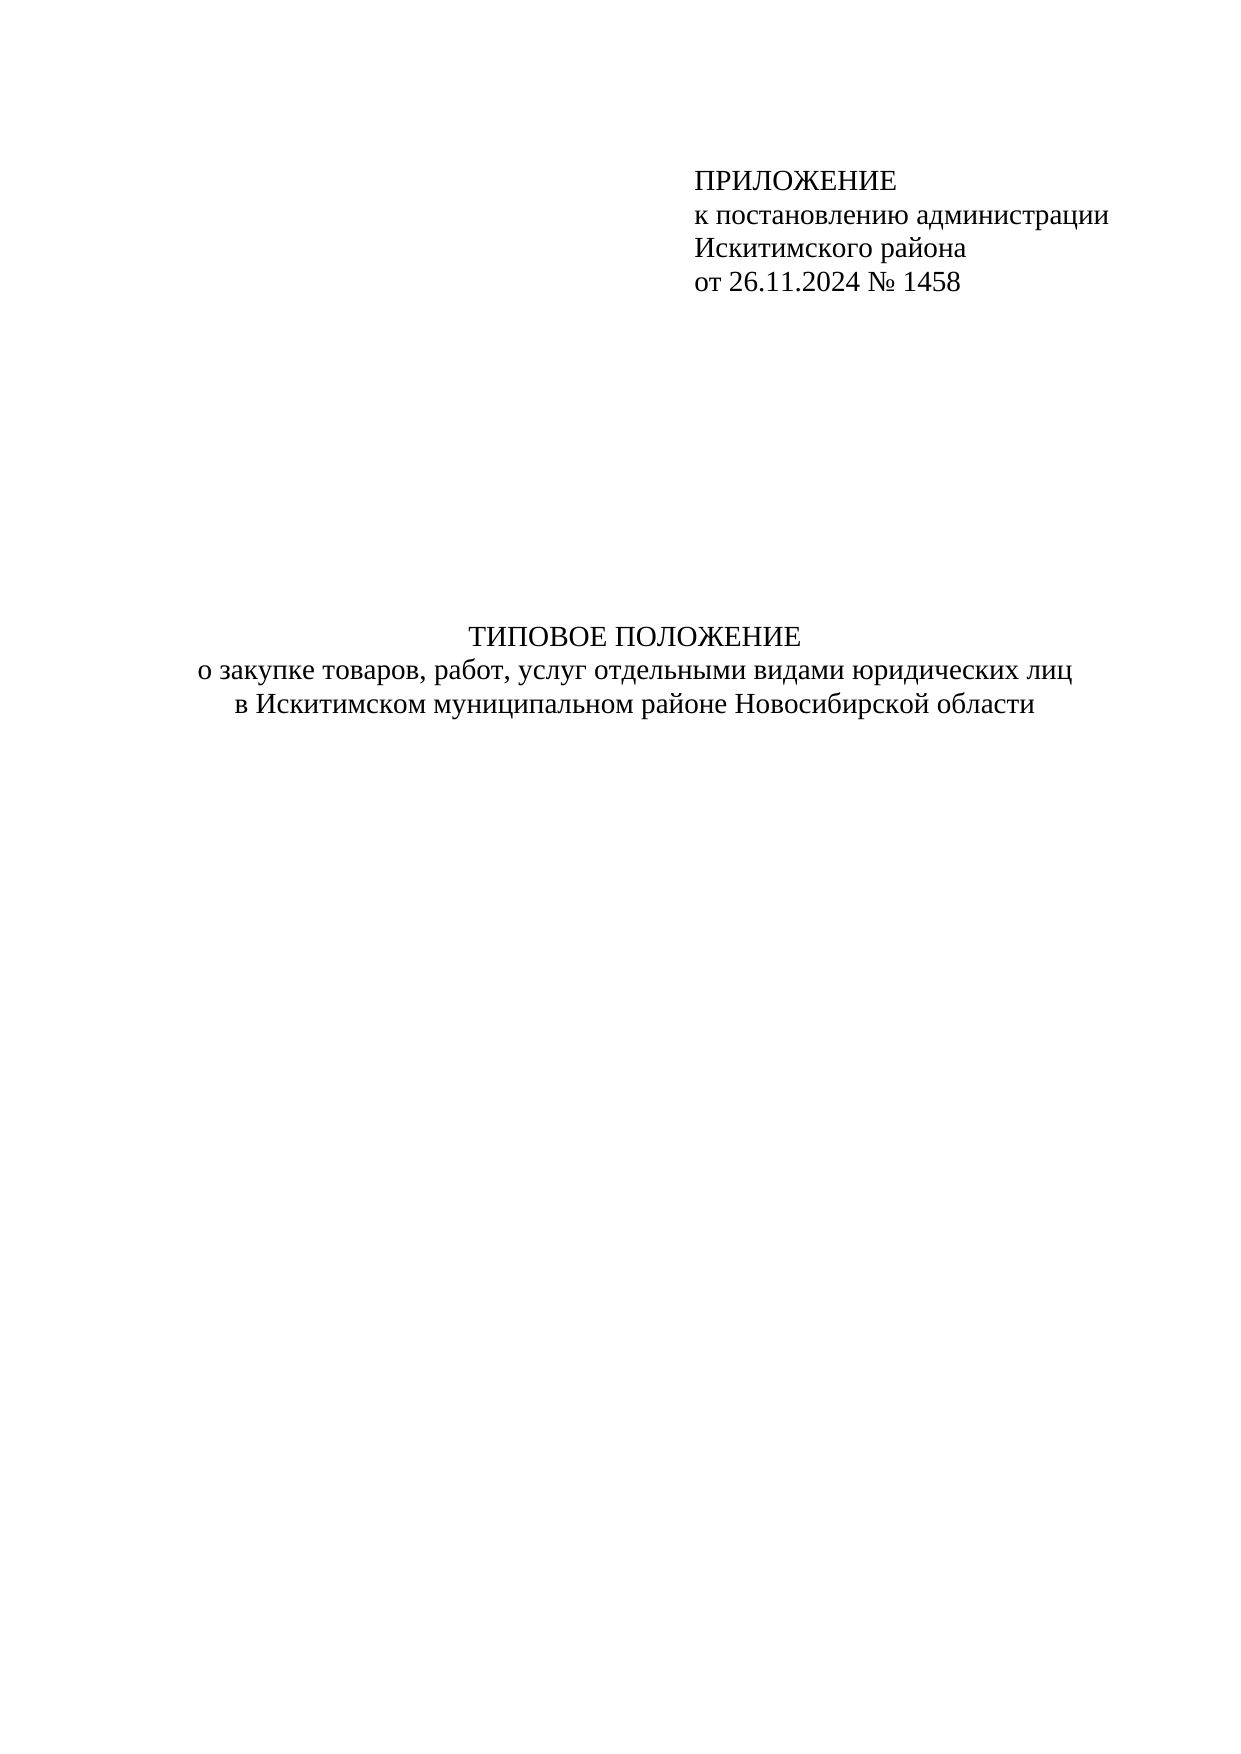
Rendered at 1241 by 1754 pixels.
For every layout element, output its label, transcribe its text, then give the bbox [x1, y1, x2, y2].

text Искитимского района [694, 231, 1152, 264]
title о закупке товаров, работ, услуг отдельными видами юридических лиц [118, 652, 1152, 686]
title ТИПОВОЕ ПОЛОЖЕНИЕ [118, 619, 1152, 652]
title в Искитимском муниципальном районе Новосибирской области [118, 686, 1152, 719]
text от 26.11.2024 № 1458 [694, 264, 1152, 298]
text к постановлению администрации [694, 197, 1152, 231]
text ПРИЛОЖЕНИЕ [694, 163, 1152, 197]
